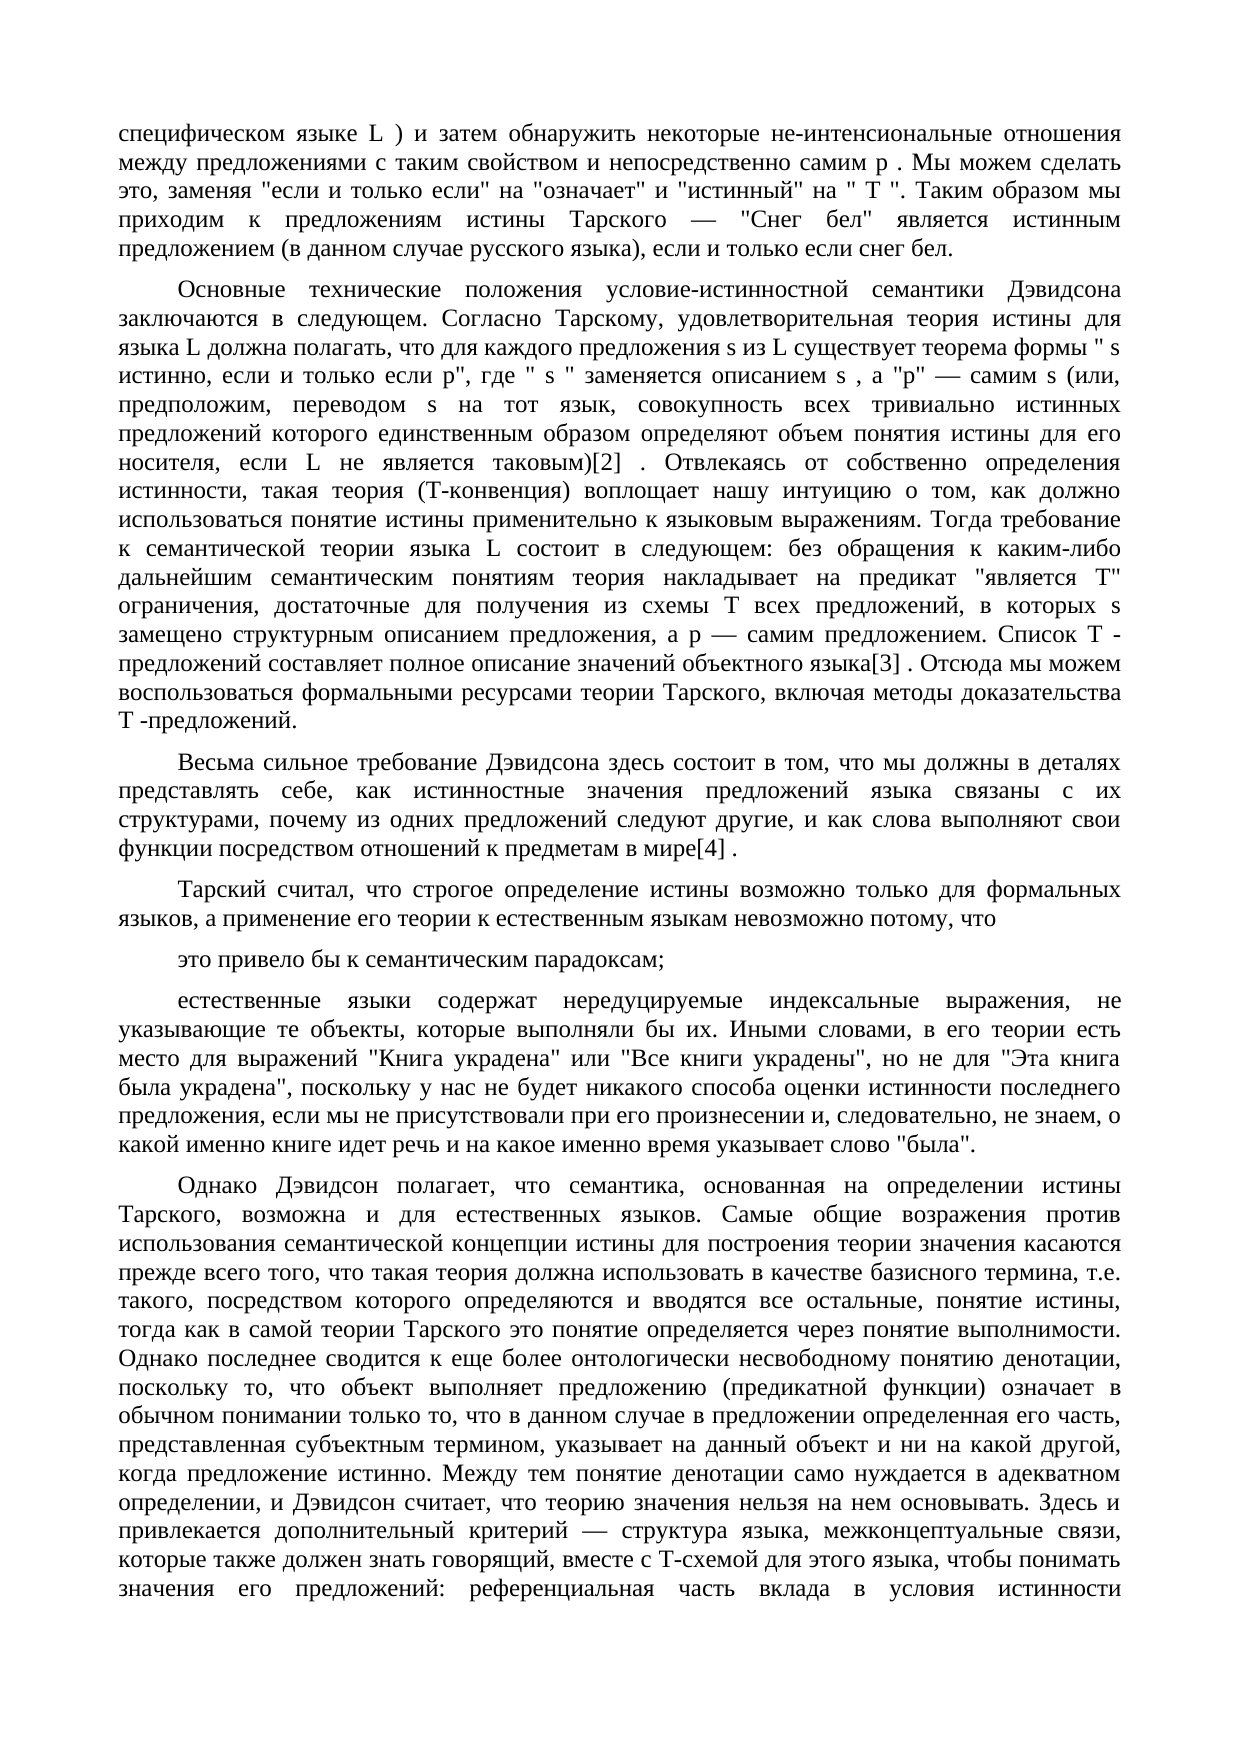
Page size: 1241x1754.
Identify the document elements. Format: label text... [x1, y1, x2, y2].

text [118, 118, 1122, 262]
text естественные языки содержат нередуцируемые индексальные выражения, не указывающие те объекты, которые выполняли бы их. Иными словами, в его теории есть место для выражений "Книга украдена" или "Все книги украдены", но не для "Эта книга была украдена", поскольку у нас не будет никакого способа оценки истинности последнего предложения, если мы не присутствовали при его произнесении и, следовательно, не знаем, о какой именно книге идет речь и на какое именно время указывает слово "была". [118, 986, 1122, 1158]
text Весьма сильное требование Дэвидсона здесь состоит в том, что мы должны в деталях представлять себе, как истинностные значения предложений языка связаны с их структурами, почему из одних предложений следуют другие, и как слова выполняют свои функции посредством отношений к предметам в мире[4] . [118, 747, 1122, 862]
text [118, 1171, 1122, 1602]
text Основные технические положения условие-истинностной семантики Дэвидсона заключаются в следующем. Согласно Тарскому, удовлетворительная теория истины для языка L должна полагать, что для каждого предложения s из L существует теорема формы " s истинно, если и только если р", где " s " заменяется описанием s , а "р" — самим s (или, предположим, переводом s на тот язык, совокупность всех тривиально истинных предложений которого единственным образом определяют объем понятия истины для его носителя, если L не является таковым)[2] . Отвлекаясь от собственно определения истинности, такая теория (Т-конвенция) воплощает нашу интуицию о том, как должно использоваться понятие истины применительно к языковым выражениям. Тогда требование к семантической теории языка L состоит в следующем: без обращения к каким-либо дальнейшим семантическим понятиям теория накладывает на предикат "является Т" ограничения, достаточные для получения из схемы Т всех предложений, в которых s замещено структурным описанием предложения, а р — самим предложением. Список T -предложений составляет полное описание значений объектного языка[3] . Отсюда мы можем воспользоваться формальными ресурсами теории Тарского, включая методы доказательства T -предложений. [118, 274, 1122, 734]
text Тарский считал, что строгое определение истины возможно только для формальных языков, а применение его теории к естественным языкам невозможно потому, что [118, 874, 1122, 932]
text это привело бы к семантическим парадоксам; [118, 944, 1122, 973]
